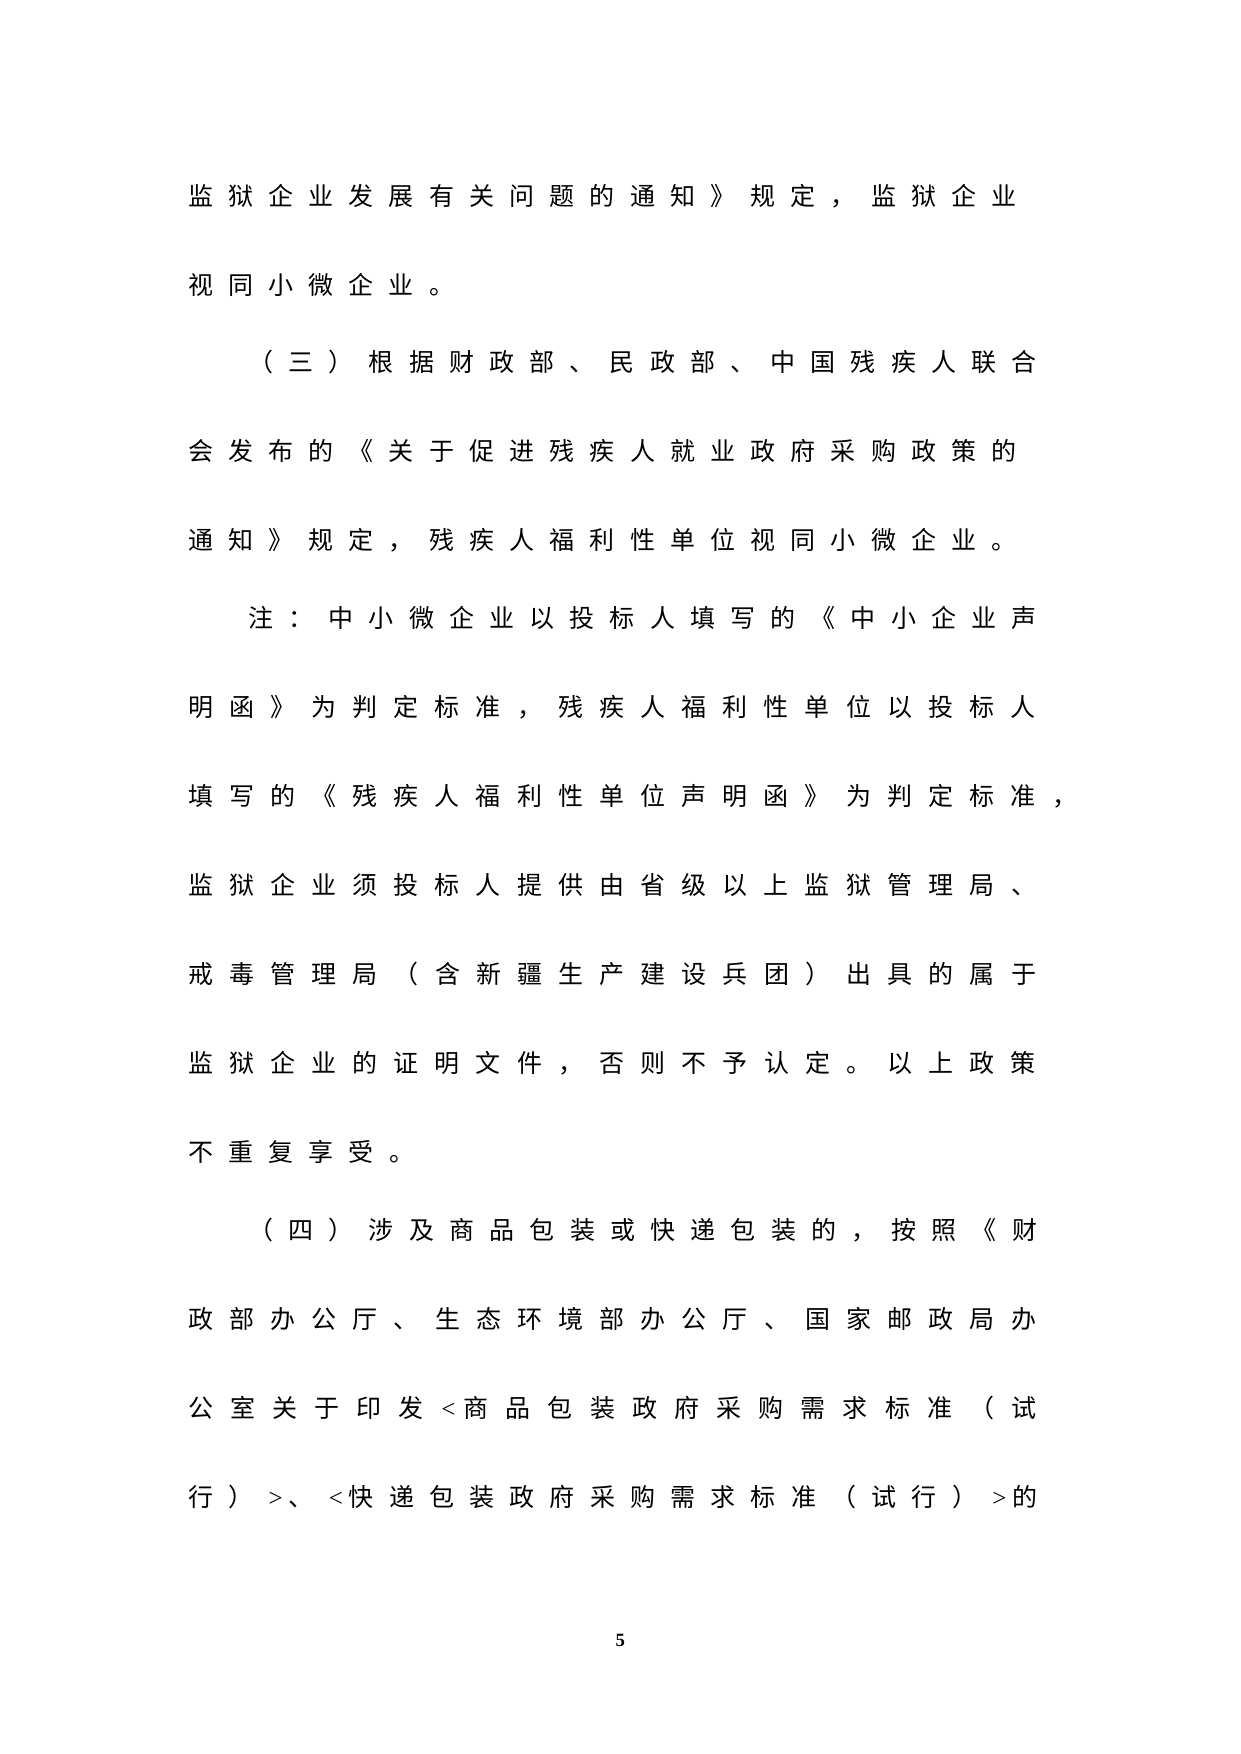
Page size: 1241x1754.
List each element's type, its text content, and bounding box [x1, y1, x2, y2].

text （三）根据财政部、民政部、中国残疾人联合会发布的《关于促进残疾人就业政府采购政策的通知》规定，残疾人福利性单位视同小微企业。 [188, 331, 1052, 568]
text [188, 1198, 1052, 1525]
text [188, 164, 1052, 313]
text 注：中小微企业以投标人填写的《中小企业声明函》为判定标准，残疾人福利性单位以投标人填写的《残疾人福利性单位声明函》为判定标准，监狱企业须投标人提供由省级以上监狱管理局、戒毒管理局（含新疆生产建设兵团）出具的属于监狱企业的证明文件，否则不予认定。以上政策不重复享受。 [188, 587, 1052, 1180]
